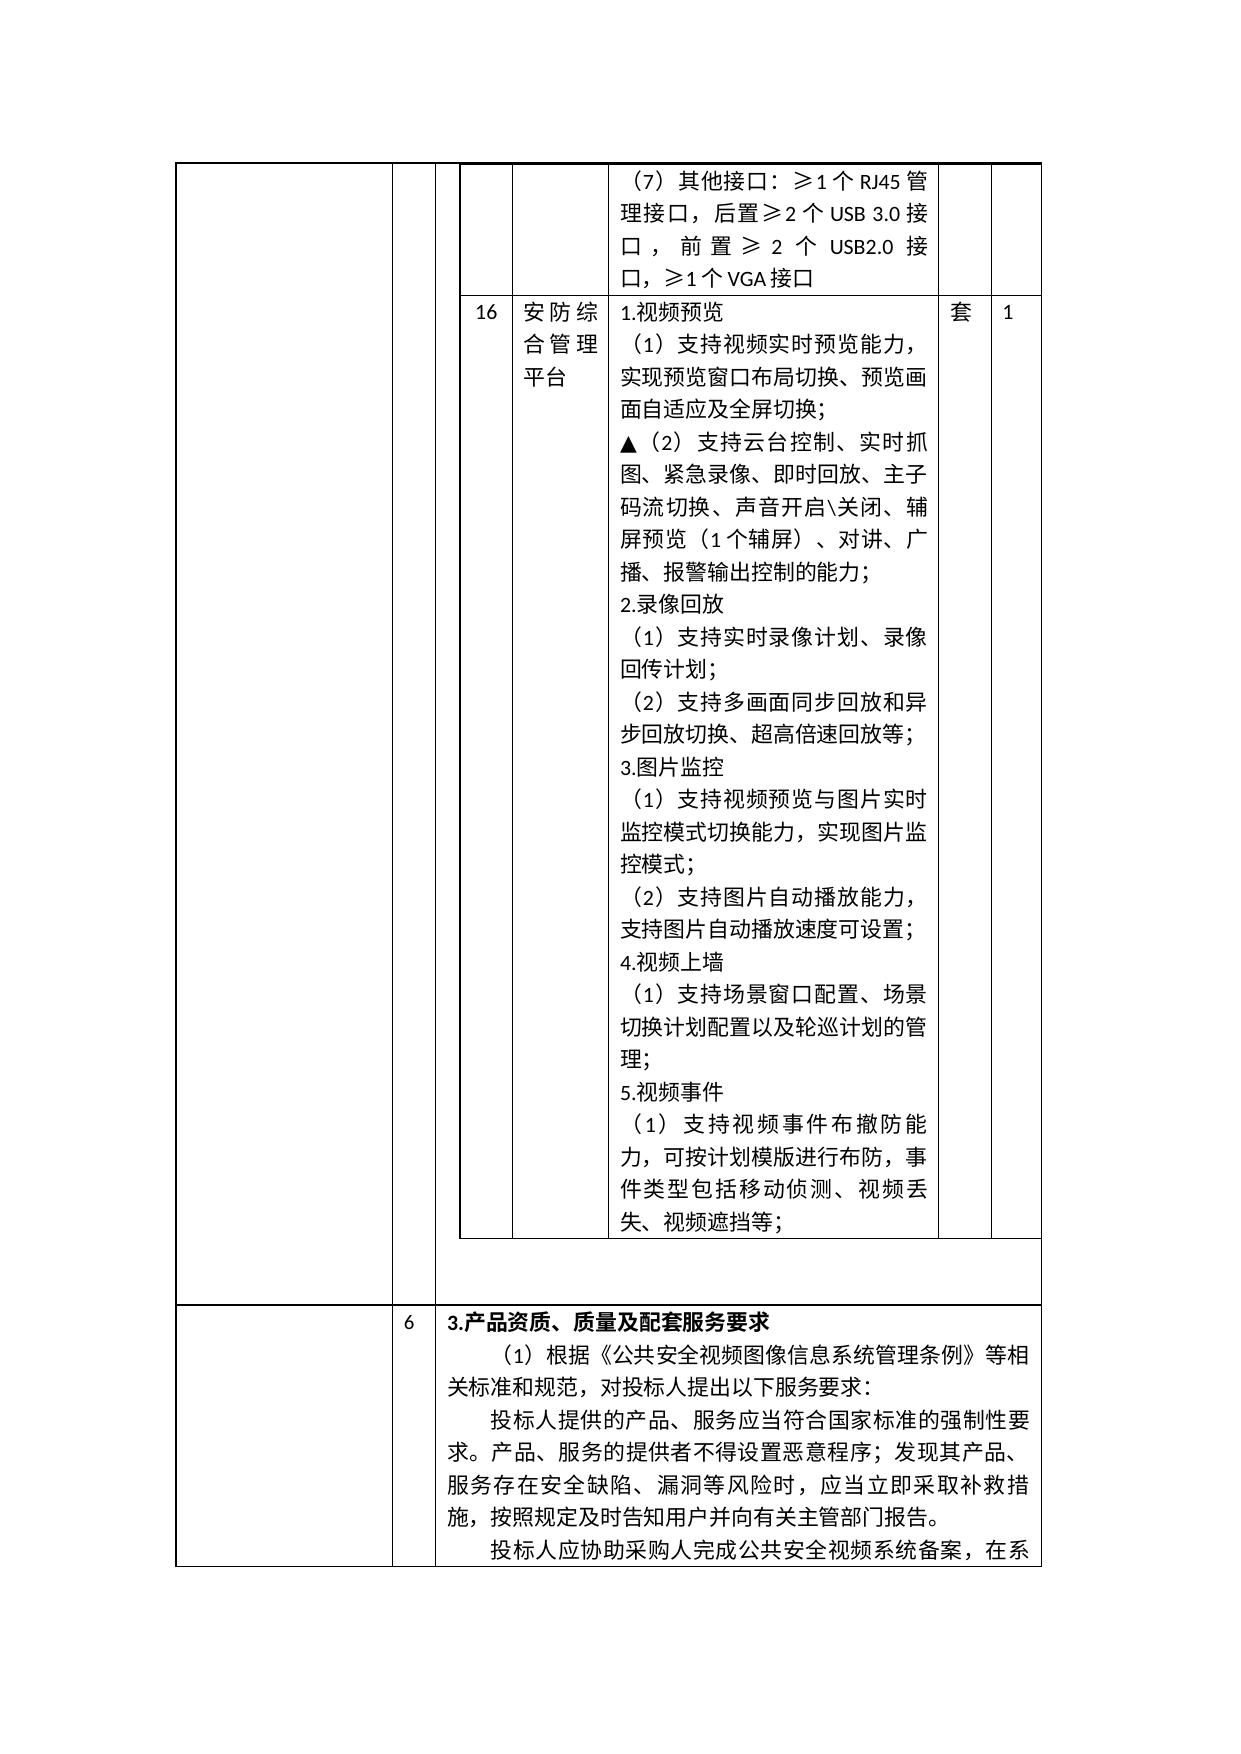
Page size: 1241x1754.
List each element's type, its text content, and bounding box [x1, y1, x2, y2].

table_cell [177, 1306, 392, 1566]
table_cell 5 [393, 164, 435, 1304]
table_cell 6 [393, 1306, 435, 1566]
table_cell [436, 1306, 1041, 1566]
table_cell （4）大楼安防监控服务 提供数据中心1至9楼大楼楼内和周界视频监控设备及配套的运营服务，具体服务和设备如下： 表5大楼安防监控服务技术要求表 [436, 164, 1041, 1304]
table_cell [177, 164, 392, 1304]
